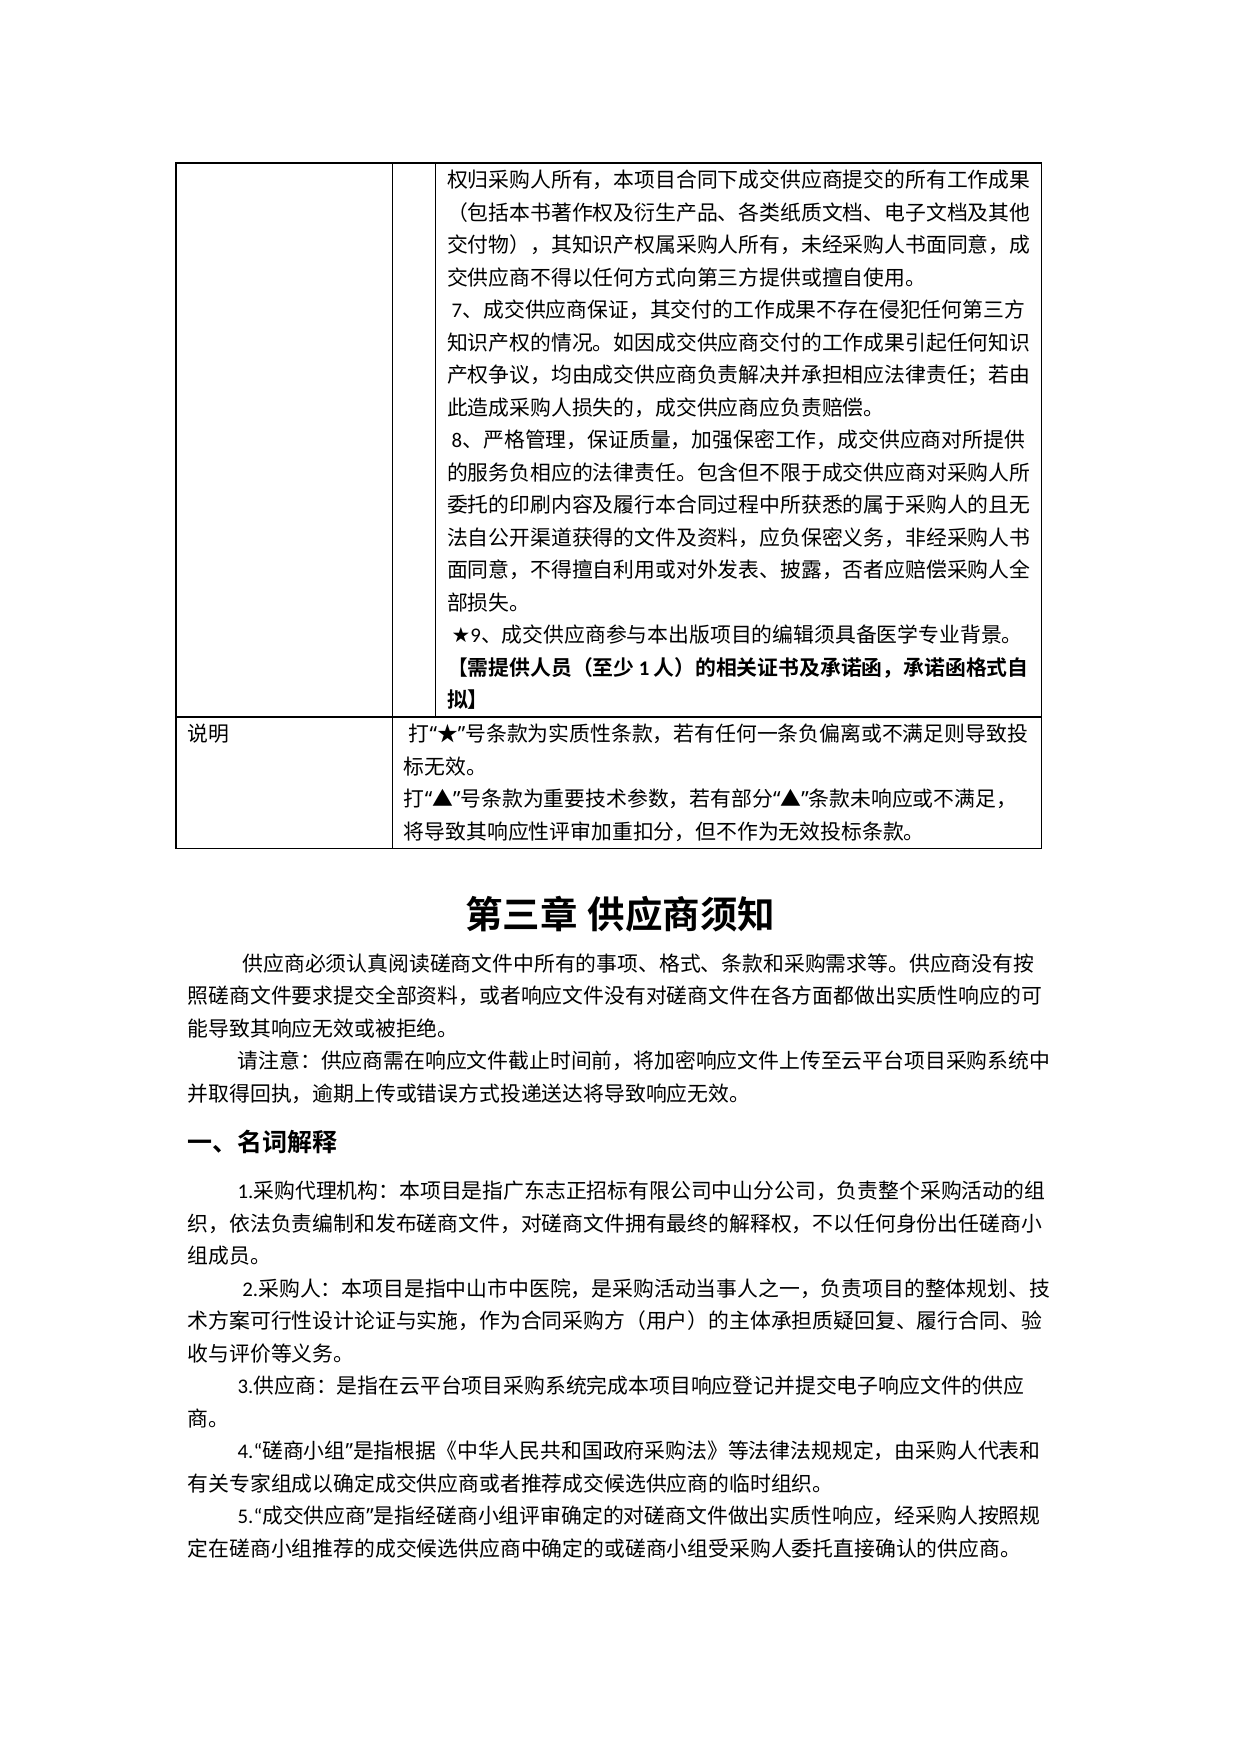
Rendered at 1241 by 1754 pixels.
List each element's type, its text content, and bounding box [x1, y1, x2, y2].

text 4.“磋商小组”是指根据《中华人民共和国政府采购法》等法律法规规定，由采购人代表和有关专家组成以确定成交供应商或者推荐成交候选供应商的临时组织。 [187, 1434, 1053, 1499]
table_cell 打“★”号条款为实质性条款，若有任何一条负偏离或不满足则导致投标无效。 打“▲”号条款为重要技术参数，若有部分“▲”条款未响应或不满足，将导致其响应性评审加重扣分，但不作为无效投标条款。 [393, 718, 1041, 848]
text 1.采购代理机构：本项目是指广东志正招标有限公司中山分公司，负责整个采购活动的组织，依法负责编制和发布磋商文件，对磋商文件拥有最终的解释权，不以任何身份出任磋商小组成员。 [187, 1174, 1053, 1272]
text 一、名词解释 [187, 1109, 1053, 1174]
text 3.供应商：是指在云平台项目采购系统完成本项目响应登记并提交电子响应文件的供应商。 [187, 1369, 1053, 1434]
table_cell 2 [393, 164, 435, 716]
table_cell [436, 164, 1041, 716]
text 2.采购人：本项目是指中山市中医院，是采购活动当事人之一，负责项目的整体规划、技术方案可行性设计论证与实施，作为合同采购方（用户）的主体承担质疑回复、履行合同、验收与评价等义务。 [187, 1272, 1053, 1369]
text 5.“成交供应商”是指经磋商小组评审确定的对磋商文件做出实质性响应，经采购人按照规定在磋商小组推荐的成交候选供应商中确定的或磋商小组受采购人委托直接确认的供应商。 [187, 1499, 1053, 1564]
text 供应商必须认真阅读磋商文件中所有的事项、格式、条款和采购需求等。供应商没有按照磋商文件要求提交全部资料，或者响应文件没有对磋商文件在各方面都做出实质性响应的可能导致其响应无效或被拒绝。 [187, 947, 1053, 1044]
table_cell 说明 [177, 718, 392, 848]
table_cell [177, 164, 392, 716]
text 第三章 供应商须知 [187, 882, 1053, 947]
text 请注意：供应商需在响应文件截止时间前，将加密响应文件上传至云平台项目采购系统中并取得回执，逾期上传或错误方式投递送达将导致响应无效。 [187, 1044, 1053, 1109]
